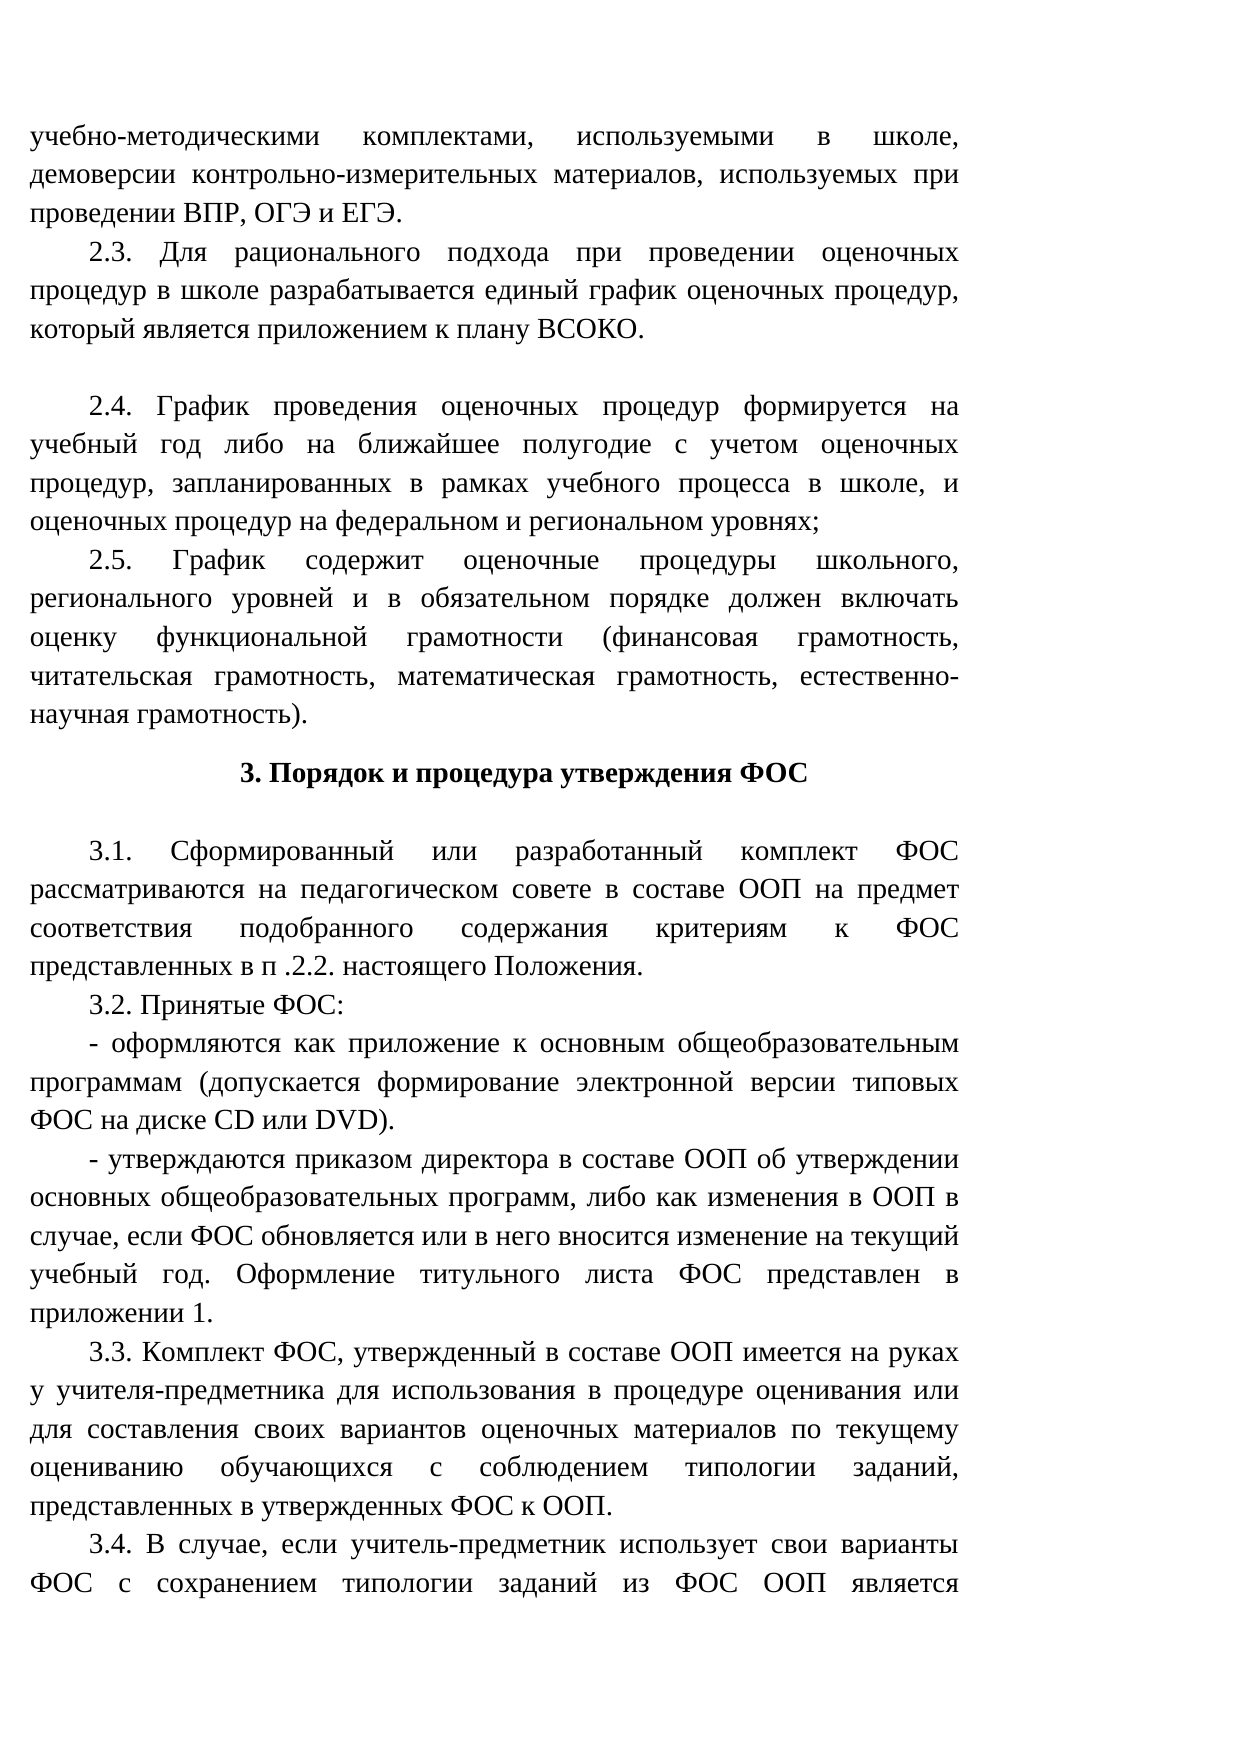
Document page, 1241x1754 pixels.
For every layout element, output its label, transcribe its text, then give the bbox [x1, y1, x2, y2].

text 2.5. График содержит оценочные процедуры школьного, регионального уровней и в обязательном порядке должен включать оценку функциональной грамотности (финансовая грамотность, читательская грамотность, математическая грамотность, естественно-научная грамотность). [29, 542, 960, 730]
text 3.1. Сформированный или разработанный комплект ФОС рассматриваются на педагогическом совете в составе ООП на предмет соответствия подобранного содержания критериям к ФОС представленных в п .2.2. настоящего Положения. [29, 833, 960, 982]
text - оформляются как приложение к основным общеобразовательным программам (допускается формирование электронной версии типовых ФОС на диске СD или DVD). [29, 1025, 960, 1136]
text 3.2. Принятые ФОС: [29, 987, 960, 1020]
text 2.3. Для рационального подхода при проведении оценочных процедур в школе разрабатывается единый график оценочных процедур, который является приложением к плану ВСОКО. [29, 234, 960, 344]
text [29, 118, 960, 229]
text - утверждаются приказом директора в составе ООП об утверждении основных общеобразовательных программ, либо как изменения в ООП в случае, если ФОС обновляется или в него вносится изменение на текущий учебный год. Оформление титульного листа ФОС представлен в приложении 1. [29, 1141, 960, 1329]
text 2.4. График проведения оценочных процедур формируется на учебный год либо на ближайшее полугодие с учетом оценочных процедур, запланированных в рамках учебного процесса в школе, и оценочных процедур на федеральном и региональном уровнях; [29, 388, 960, 537]
text 3.3. Комплект ФОС, утвержденный в составе ООП имеется на руках у учителя-предметника для использования в процедуре оценивания или для составления своих вариантов оценочных материалов по текущему оцениванию обучающихся с соблюдением типологии заданий, представленных в утвержденных ФОС к ООП. [29, 1334, 960, 1521]
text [29, 1526, 960, 1598]
text 3. Порядок и процедура утверждения ФОС [29, 756, 960, 789]
